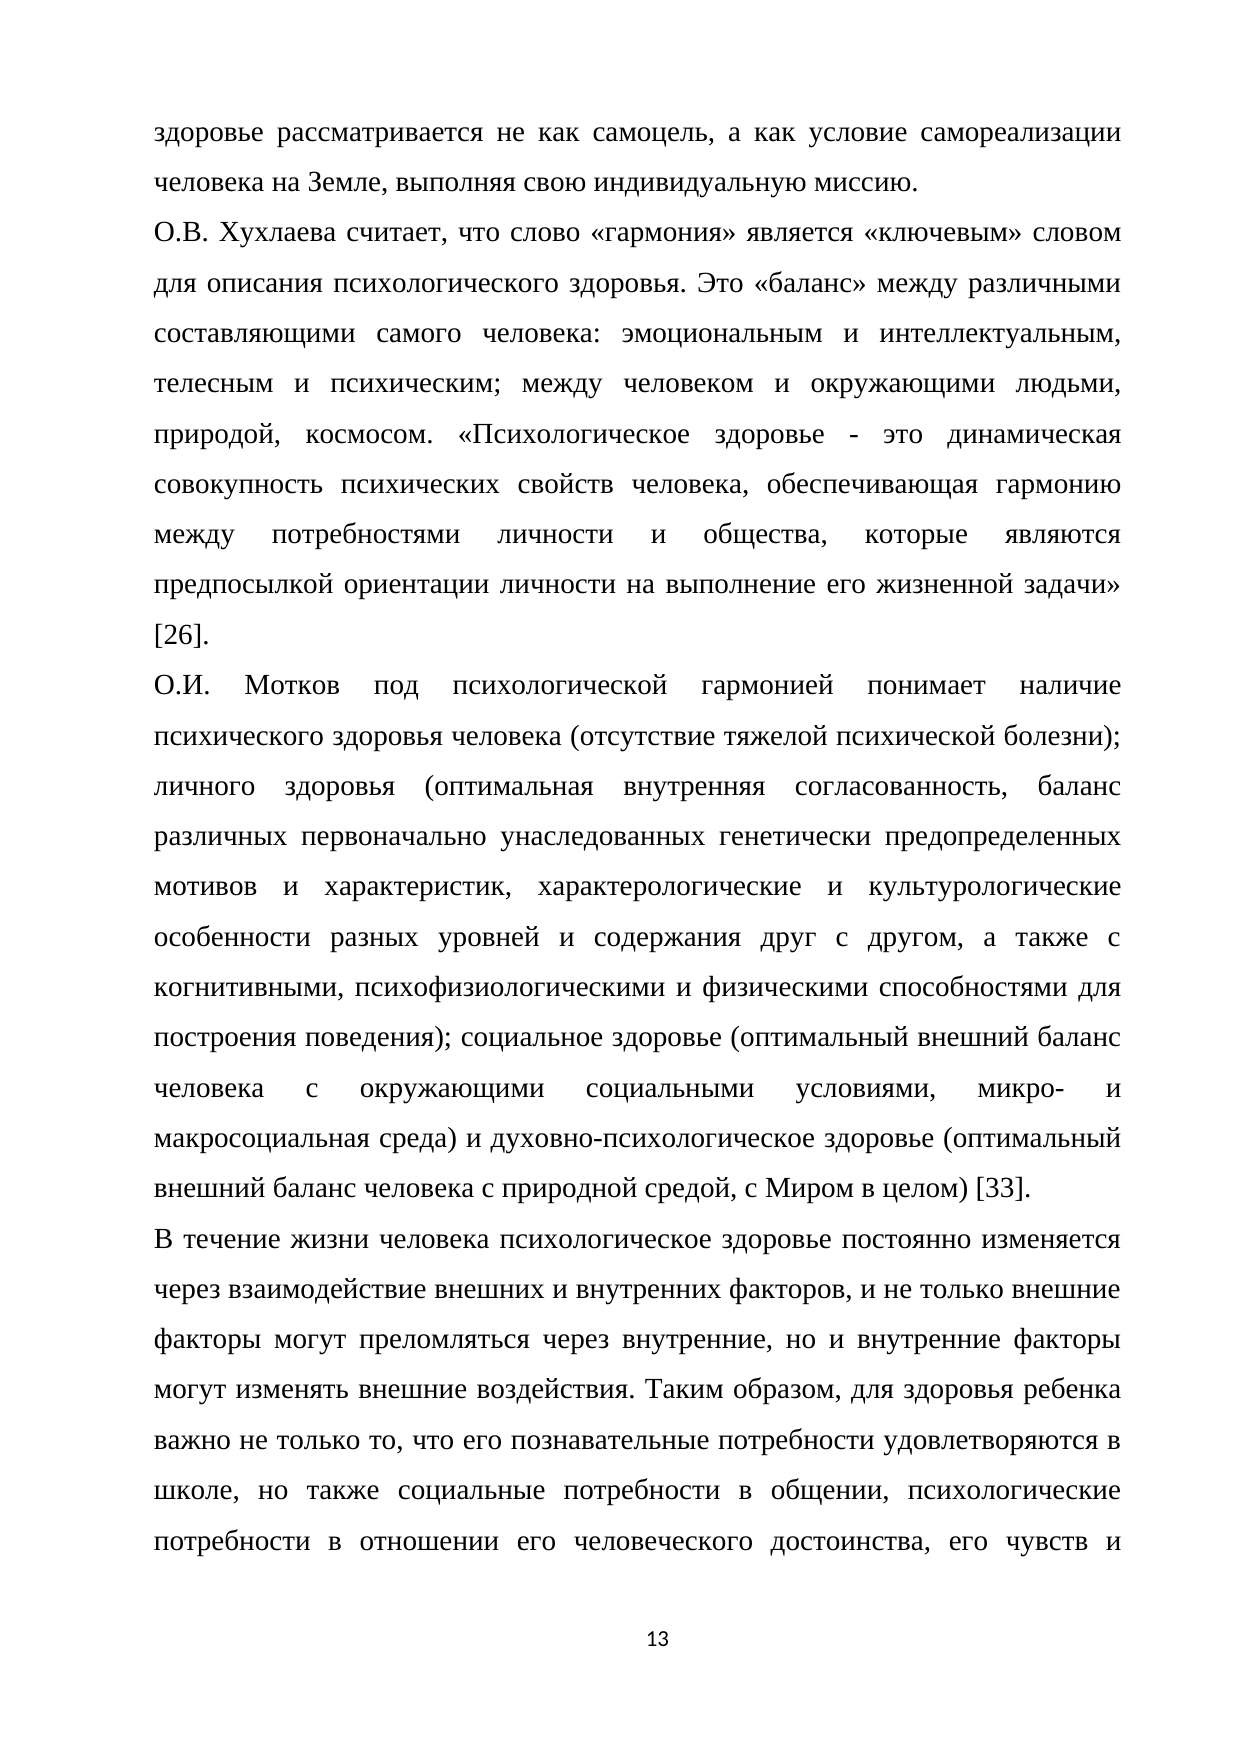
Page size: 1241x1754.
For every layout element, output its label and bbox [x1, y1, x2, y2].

table_header [143, 104, 1132, 1567]
